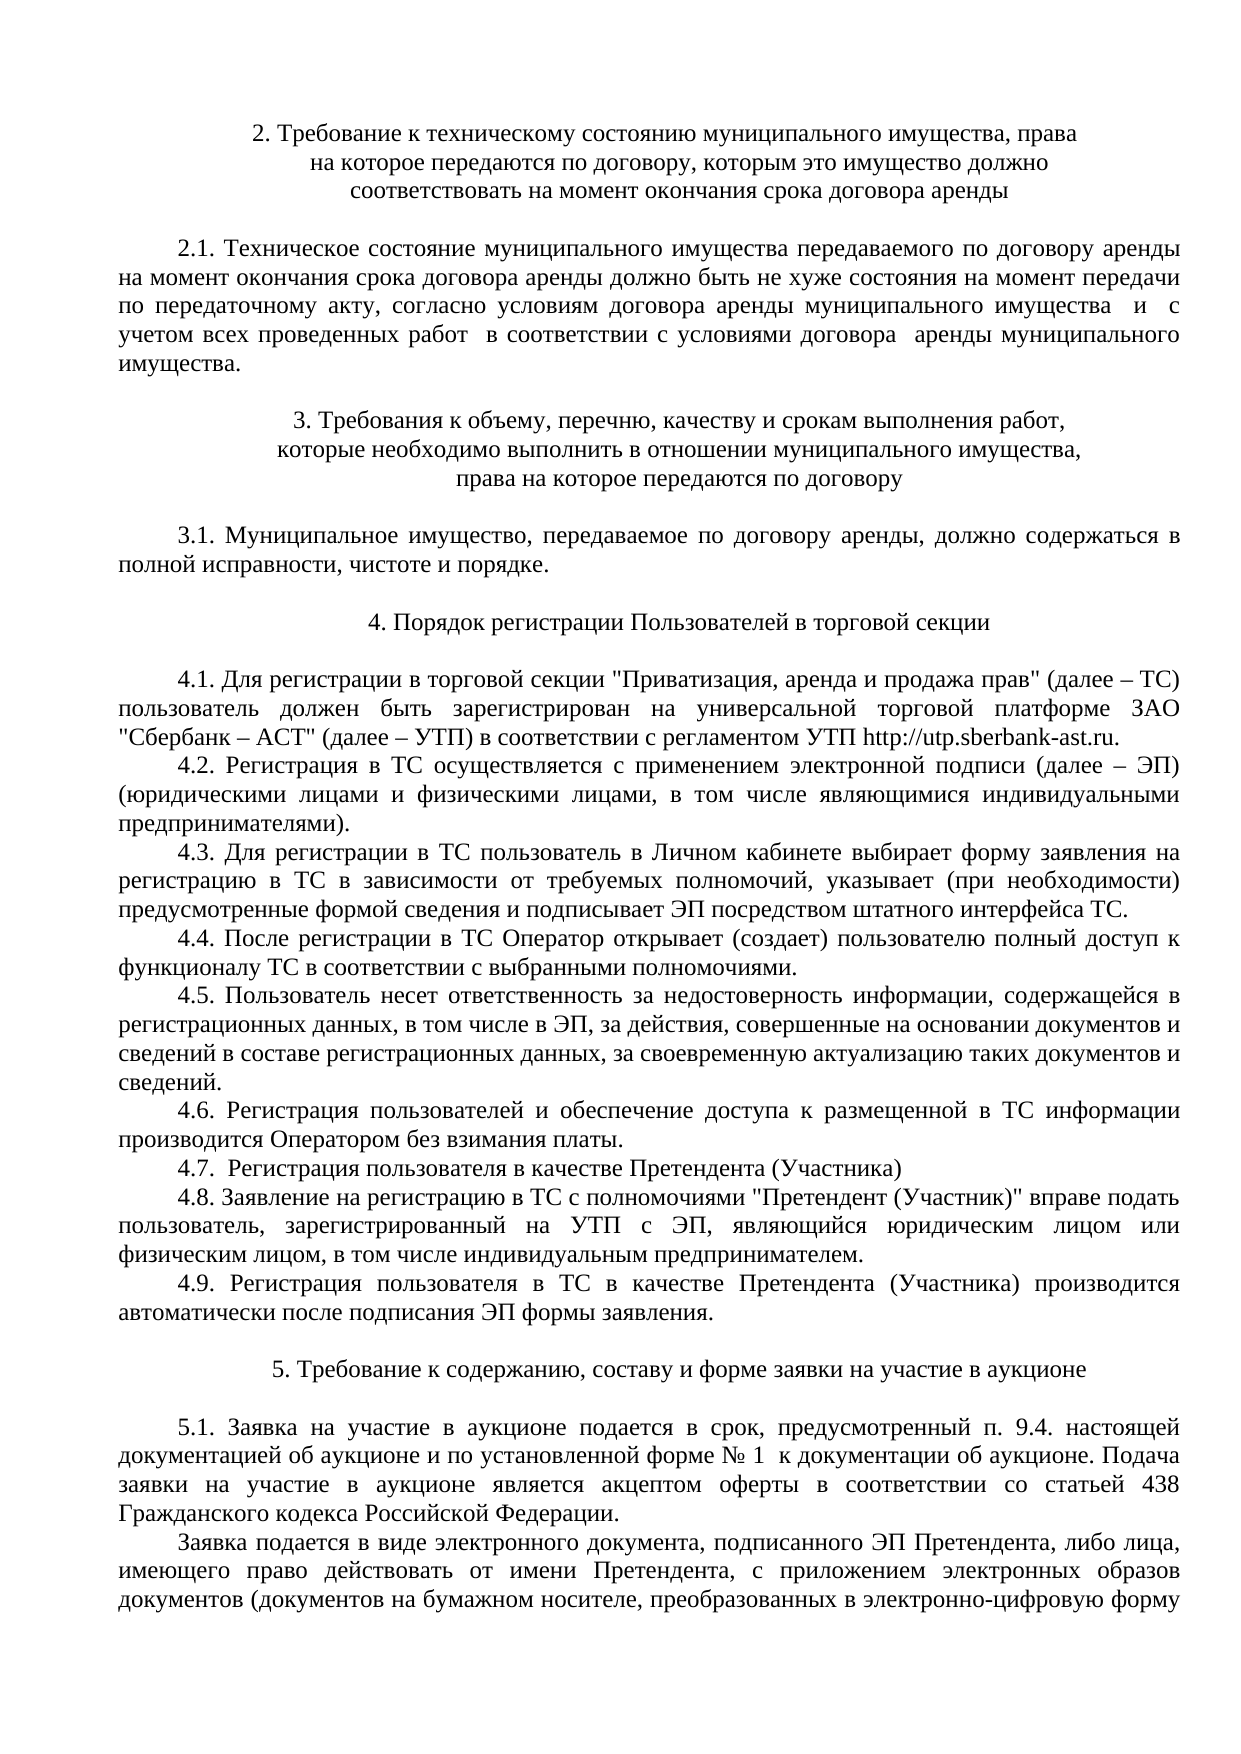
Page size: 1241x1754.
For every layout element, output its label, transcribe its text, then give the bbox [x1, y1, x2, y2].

text которые необходимо выполнить в отношении муниципального имущества, [118, 434, 1181, 463]
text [118, 1527, 1181, 1613]
text 4.9. Регистрация пользователя в ТС в качестве Претендента (Участника) производится автоматически после подписания ЭП формы заявления. [118, 1268, 1181, 1326]
text 4.8. Заявление на регистрацию в ТС с полномочиями "Претендент (Участник)" вправе подать пользователь, зарегистрированный на УТП с ЭП, являющийся юридическим лицом или физическим лицом, в том числе индивидуальным предпринимателем. [118, 1182, 1181, 1268]
text 5.1. Заявка на участие в аукционе подается в срок, предусмотренный п. 9.4. настоящей документацией об аукционе и по установленной форме № 1 к документации об аукционе. Подача заявки на участие в аукционе является акцептом оферты в соответствии со статьей 438 Гражданского кодекса Российской Федерации. [118, 1412, 1181, 1527]
text 2. Требование к техническому состоянию муниципального имущества, права [118, 118, 1181, 147]
text 3.1. Муниципальное имущество, передаваемое по договору аренды, должно содержаться в полной исправности, чистоте и порядке. [118, 521, 1181, 578]
text 4.6. Регистрация пользователей и обеспечение доступа к размещенной в ТС информации производится Оператором без взимания платы. [118, 1096, 1181, 1153]
text 4.5. Пользователь несет ответственность за недостоверность информации, содержащейся в регистрационных данных, в том числе в ЭП, за действия, совершенные на основании документов и сведений в составе регистрационных данных, за своевременную актуализацию таких документов и сведений. [118, 981, 1181, 1096]
text 3. Требования к объему, перечню, качеству и срокам выполнения работ, [118, 406, 1181, 434]
text 4. Порядок регистрации Пользователей в торговой секции [118, 607, 1181, 636]
text 4.7. Регистрация пользователя в качестве Претендента (Участника) [118, 1153, 1181, 1182]
text соответствовать на момент окончания срока договора аренды [118, 176, 1181, 204]
text 4.3. Для регистрации в ТС пользователь в Личном кабинете выбирает форму заявления на регистрацию в ТС в зависимости от требуемых полномочий, указывает (при необходимости) предусмотренные формой сведения и подписывает ЭП посредством штатного интерфейса ТС. [118, 837, 1181, 923]
text 2.1. Техническое состояние муниципального имущества передаваемого по договору аренды на момент окончания срока договора аренды должно быть не хуже состояния на момент передачи по передаточному акту, согласно условиям договора аренды муниципального имущества и с учетом всех проведенных работ в соответствии с условиями договора аренды муниципального имущества. [118, 233, 1181, 377]
text на которое передаются по договору, которым это имущество должно [118, 147, 1181, 176]
text 4.2. Регистрация в ТС осуществляется с применением электронной подписи (далее – ЭП) (юридическими лицами и физическими лицами, в том числе являющимися индивидуальными предпринимателями). [118, 751, 1181, 837]
text 5. Требование к содержанию, составу и форме заявки на участие в аукционе [118, 1354, 1181, 1383]
text права на которое передаются по договору [118, 463, 1181, 492]
text 4.1. Для регистрации в торговой секции "Приватизация, аренда и продажа прав" (далее – ТС) пользователь должен быть зарегистрирован на универсальной торговой платформе ЗАО "Сбербанк – АСТ" (далее – УТП) в соответствии с регламентом УТП http://utp.sberbank-ast.ru. [118, 664, 1181, 751]
text 4.4. После регистрации в ТС Оператор открывает (создает) пользователю полный доступ к функционалу ТС в соответствии с выбранными полномочиями. [118, 923, 1181, 981]
